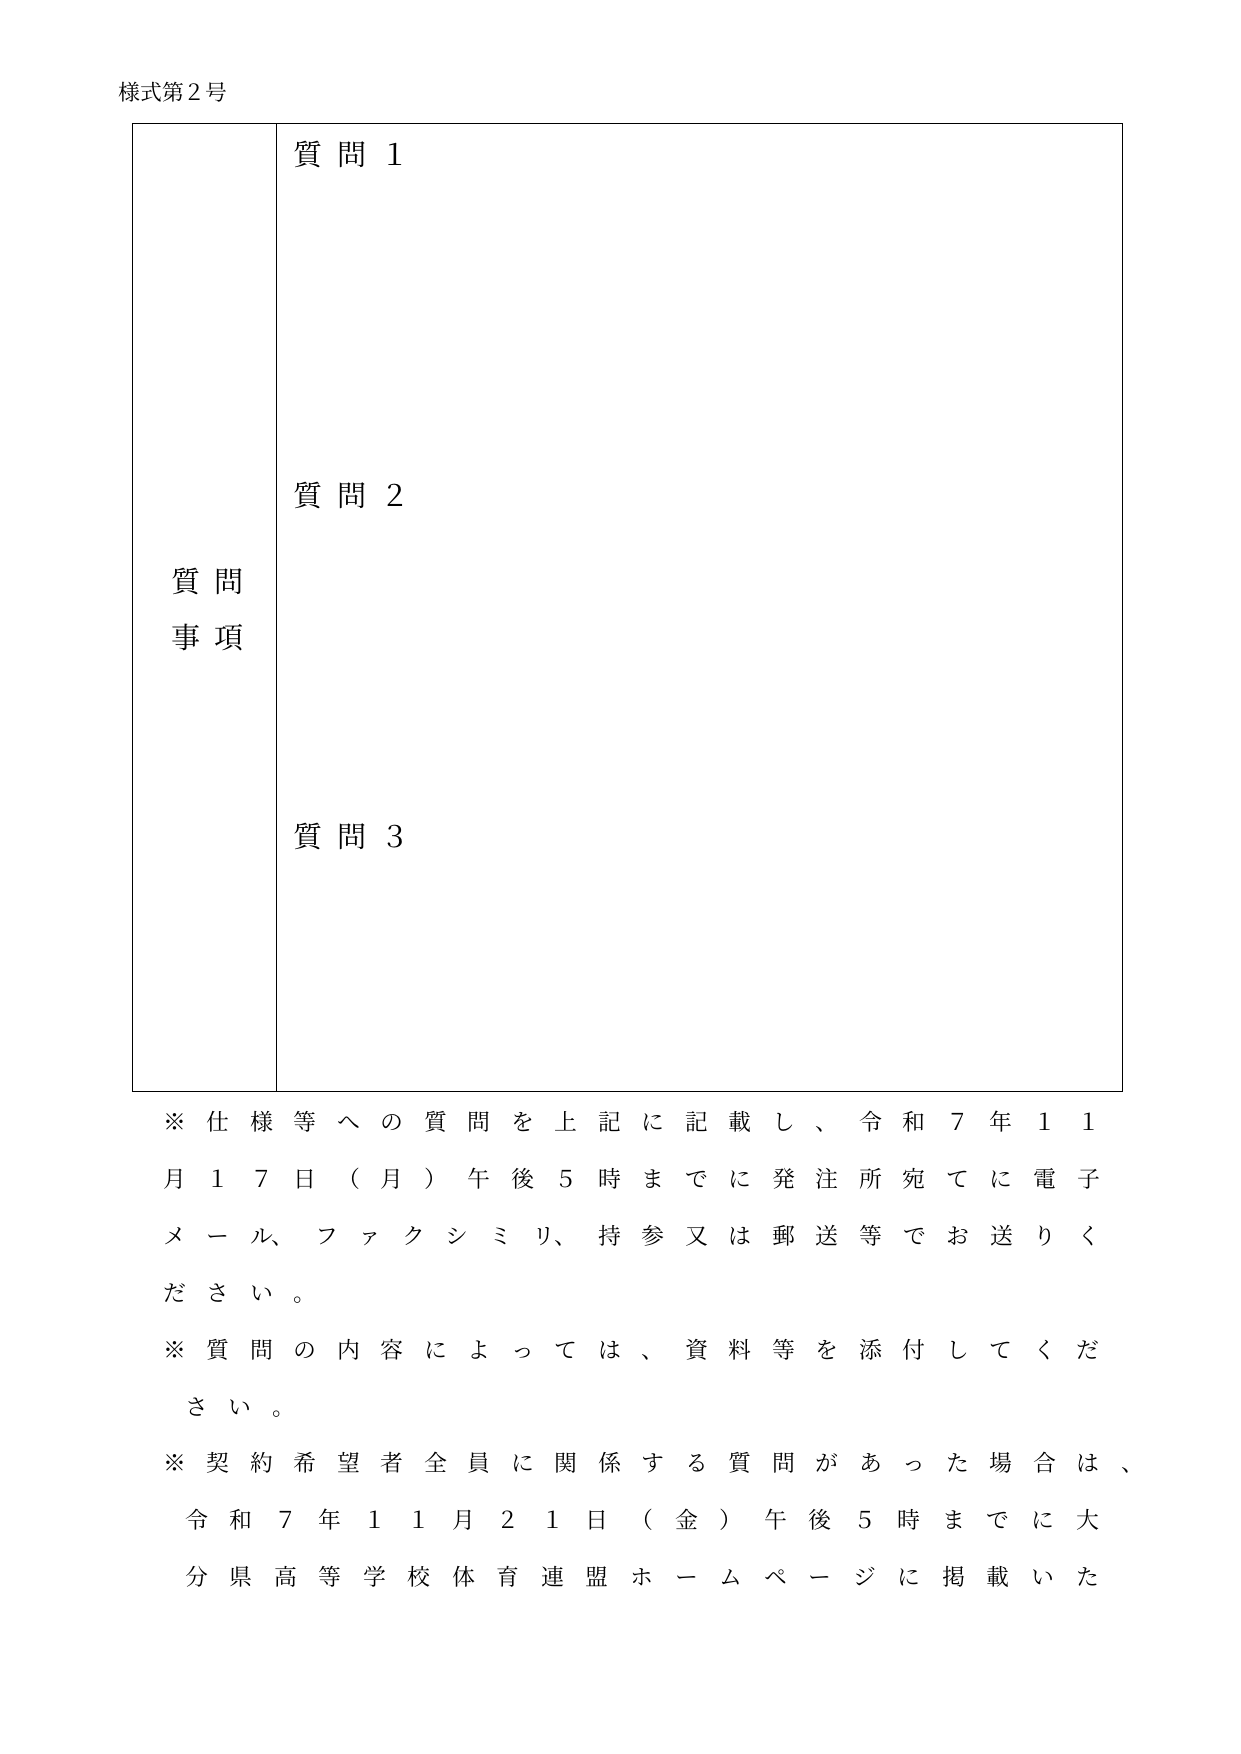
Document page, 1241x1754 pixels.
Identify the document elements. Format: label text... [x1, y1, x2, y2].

table_header 質問１ 質問２ 質問３ [277, 124, 1122, 1091]
table_header 質問事項 [133, 124, 276, 1091]
text ※仕様等への質問を上記に記載し、令和７年１１月１７日（月）午後５時までに発注所宛てに電子メール、ファクシミリ、持参又は郵送等でお送りください。 [119, 1092, 1121, 1320]
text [119, 1433, 1121, 1604]
text ※質問の内容によっては、資料等を添付してください。 [119, 1320, 1121, 1433]
